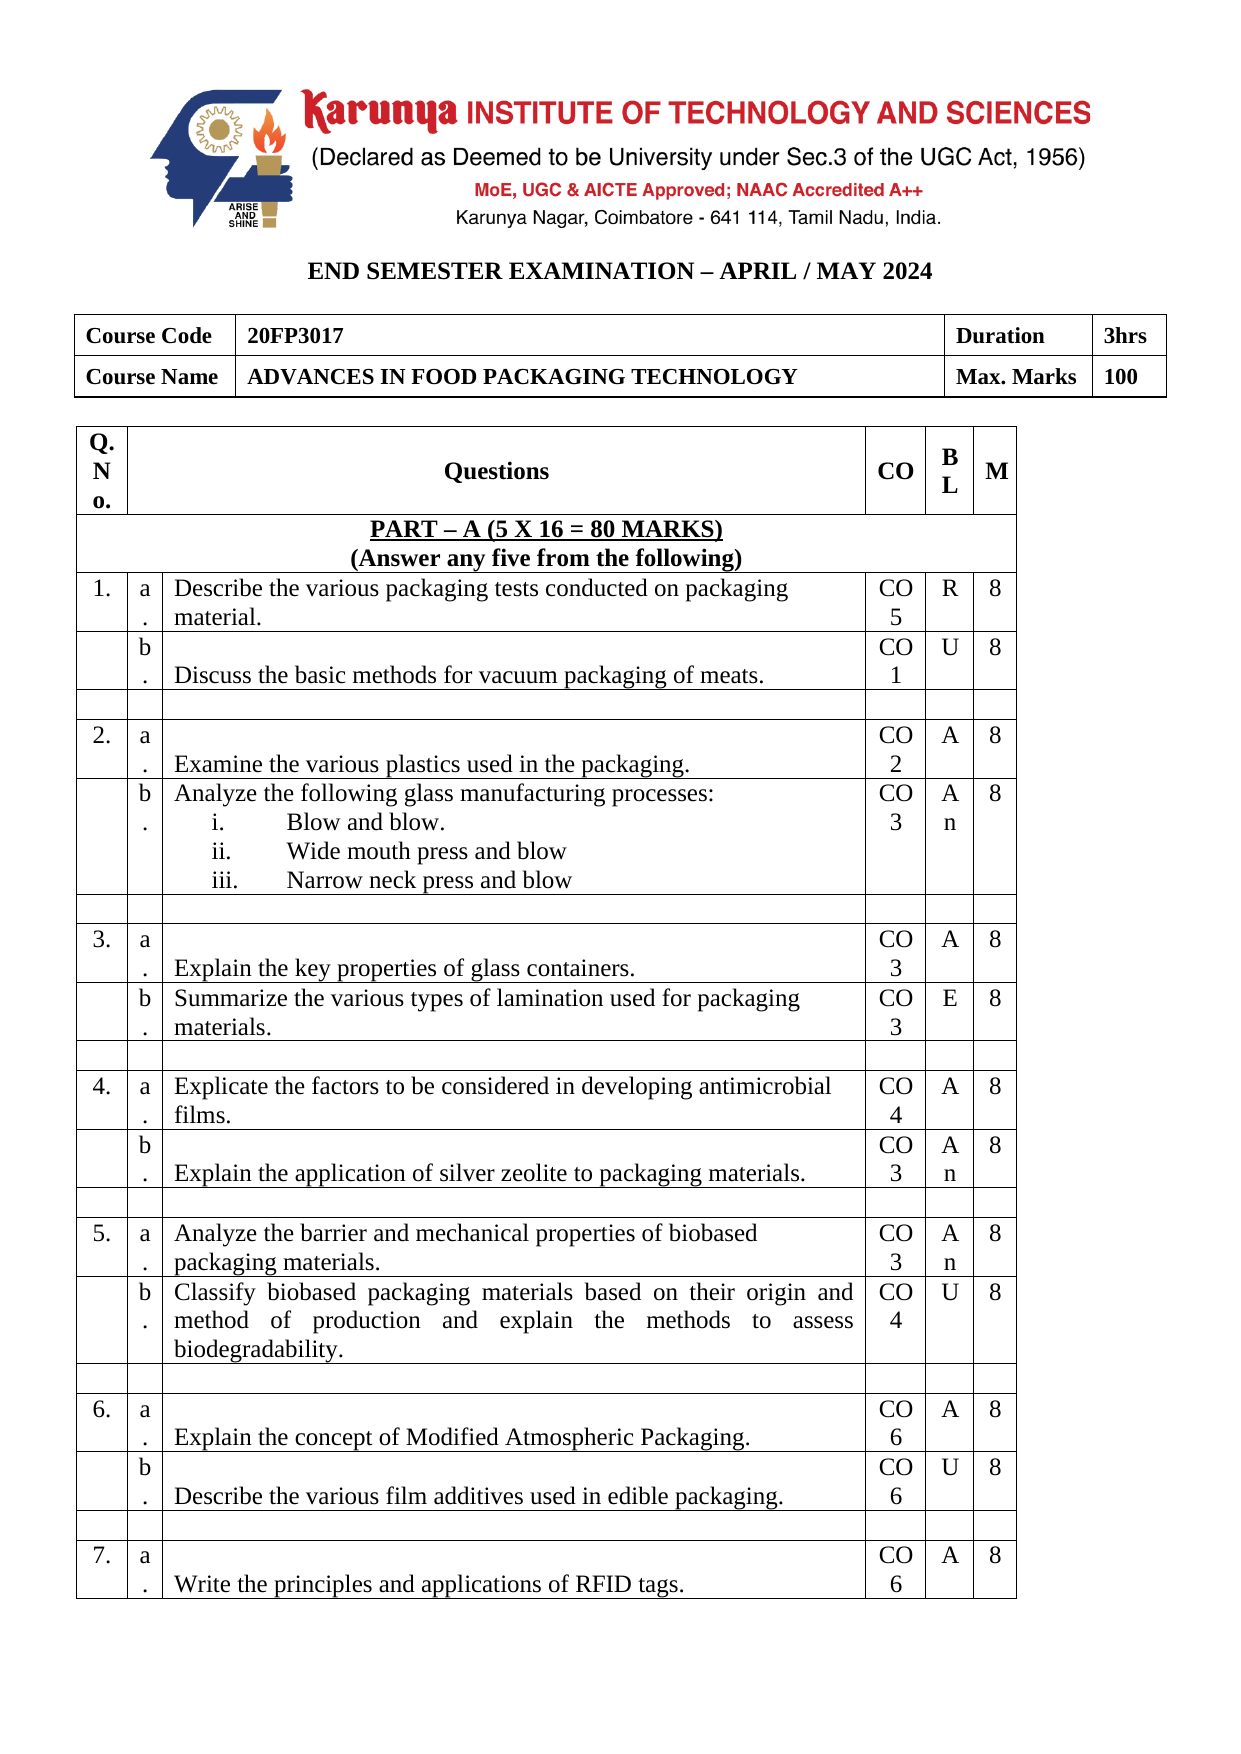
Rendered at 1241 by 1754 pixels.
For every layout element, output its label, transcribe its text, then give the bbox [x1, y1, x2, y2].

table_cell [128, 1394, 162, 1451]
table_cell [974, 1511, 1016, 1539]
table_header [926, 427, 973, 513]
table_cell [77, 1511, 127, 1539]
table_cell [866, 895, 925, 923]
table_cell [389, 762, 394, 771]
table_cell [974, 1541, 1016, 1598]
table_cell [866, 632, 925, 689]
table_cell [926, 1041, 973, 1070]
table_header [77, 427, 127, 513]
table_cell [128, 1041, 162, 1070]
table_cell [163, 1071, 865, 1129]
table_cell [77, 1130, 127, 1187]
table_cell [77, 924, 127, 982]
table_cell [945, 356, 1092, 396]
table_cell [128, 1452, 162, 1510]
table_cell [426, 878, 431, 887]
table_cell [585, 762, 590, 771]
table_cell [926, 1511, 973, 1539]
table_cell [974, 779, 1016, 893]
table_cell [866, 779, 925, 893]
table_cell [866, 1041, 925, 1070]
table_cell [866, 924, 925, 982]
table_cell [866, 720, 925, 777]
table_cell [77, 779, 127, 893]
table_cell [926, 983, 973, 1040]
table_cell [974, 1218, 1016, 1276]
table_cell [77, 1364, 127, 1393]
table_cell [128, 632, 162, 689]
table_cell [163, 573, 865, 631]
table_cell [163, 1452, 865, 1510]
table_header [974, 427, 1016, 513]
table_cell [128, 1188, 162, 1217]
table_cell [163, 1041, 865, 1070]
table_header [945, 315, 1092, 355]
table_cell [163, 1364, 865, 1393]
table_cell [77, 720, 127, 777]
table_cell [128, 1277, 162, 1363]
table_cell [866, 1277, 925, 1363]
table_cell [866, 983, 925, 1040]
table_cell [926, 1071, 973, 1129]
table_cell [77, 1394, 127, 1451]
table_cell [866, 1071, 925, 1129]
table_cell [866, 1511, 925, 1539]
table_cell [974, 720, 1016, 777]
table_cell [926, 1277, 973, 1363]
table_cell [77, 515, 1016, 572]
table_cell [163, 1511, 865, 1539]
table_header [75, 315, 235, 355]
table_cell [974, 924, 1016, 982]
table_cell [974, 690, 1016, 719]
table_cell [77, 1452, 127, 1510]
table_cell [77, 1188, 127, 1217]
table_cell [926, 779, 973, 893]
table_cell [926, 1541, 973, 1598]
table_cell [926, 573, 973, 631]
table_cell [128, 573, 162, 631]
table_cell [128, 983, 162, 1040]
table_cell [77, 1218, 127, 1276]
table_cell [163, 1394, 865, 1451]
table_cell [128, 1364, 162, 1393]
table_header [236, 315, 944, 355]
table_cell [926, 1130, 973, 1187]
text END SEMESTER EXAMINATION – APRIL / MAY 2024 [150, 256, 1090, 285]
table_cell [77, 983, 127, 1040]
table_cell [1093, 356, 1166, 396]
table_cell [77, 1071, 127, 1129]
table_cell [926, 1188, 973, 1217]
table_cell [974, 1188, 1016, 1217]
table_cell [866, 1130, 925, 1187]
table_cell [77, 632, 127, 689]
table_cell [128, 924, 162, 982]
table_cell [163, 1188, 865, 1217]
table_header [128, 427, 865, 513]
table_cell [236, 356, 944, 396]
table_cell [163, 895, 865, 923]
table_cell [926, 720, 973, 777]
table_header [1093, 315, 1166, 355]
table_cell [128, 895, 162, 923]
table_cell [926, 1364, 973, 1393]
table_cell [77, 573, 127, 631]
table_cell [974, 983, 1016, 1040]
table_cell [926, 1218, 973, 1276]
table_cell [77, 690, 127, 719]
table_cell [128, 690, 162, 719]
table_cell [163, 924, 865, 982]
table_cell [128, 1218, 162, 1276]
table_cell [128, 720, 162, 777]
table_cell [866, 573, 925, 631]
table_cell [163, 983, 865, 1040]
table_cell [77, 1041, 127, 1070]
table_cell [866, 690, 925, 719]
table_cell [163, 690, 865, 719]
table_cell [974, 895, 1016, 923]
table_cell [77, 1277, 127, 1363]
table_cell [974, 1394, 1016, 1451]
picture [150, 89, 1091, 228]
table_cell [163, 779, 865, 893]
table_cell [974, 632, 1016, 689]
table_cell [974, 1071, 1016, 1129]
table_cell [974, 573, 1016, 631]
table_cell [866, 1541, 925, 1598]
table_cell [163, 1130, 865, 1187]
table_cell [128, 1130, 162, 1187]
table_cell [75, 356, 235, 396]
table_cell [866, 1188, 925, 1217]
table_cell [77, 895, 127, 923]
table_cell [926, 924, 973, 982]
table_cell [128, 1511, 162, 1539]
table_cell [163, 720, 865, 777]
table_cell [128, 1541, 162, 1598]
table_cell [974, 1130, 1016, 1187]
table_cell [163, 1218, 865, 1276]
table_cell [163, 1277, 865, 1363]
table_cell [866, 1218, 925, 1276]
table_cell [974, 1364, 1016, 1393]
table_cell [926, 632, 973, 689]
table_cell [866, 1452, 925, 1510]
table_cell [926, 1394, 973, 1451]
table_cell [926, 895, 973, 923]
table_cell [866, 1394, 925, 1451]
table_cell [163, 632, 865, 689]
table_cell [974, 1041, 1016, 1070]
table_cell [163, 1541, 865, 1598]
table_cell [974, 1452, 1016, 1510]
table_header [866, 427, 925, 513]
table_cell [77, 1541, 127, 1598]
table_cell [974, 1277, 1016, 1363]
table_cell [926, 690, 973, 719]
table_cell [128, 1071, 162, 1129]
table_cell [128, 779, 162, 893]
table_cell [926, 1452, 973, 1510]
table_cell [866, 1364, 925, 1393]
